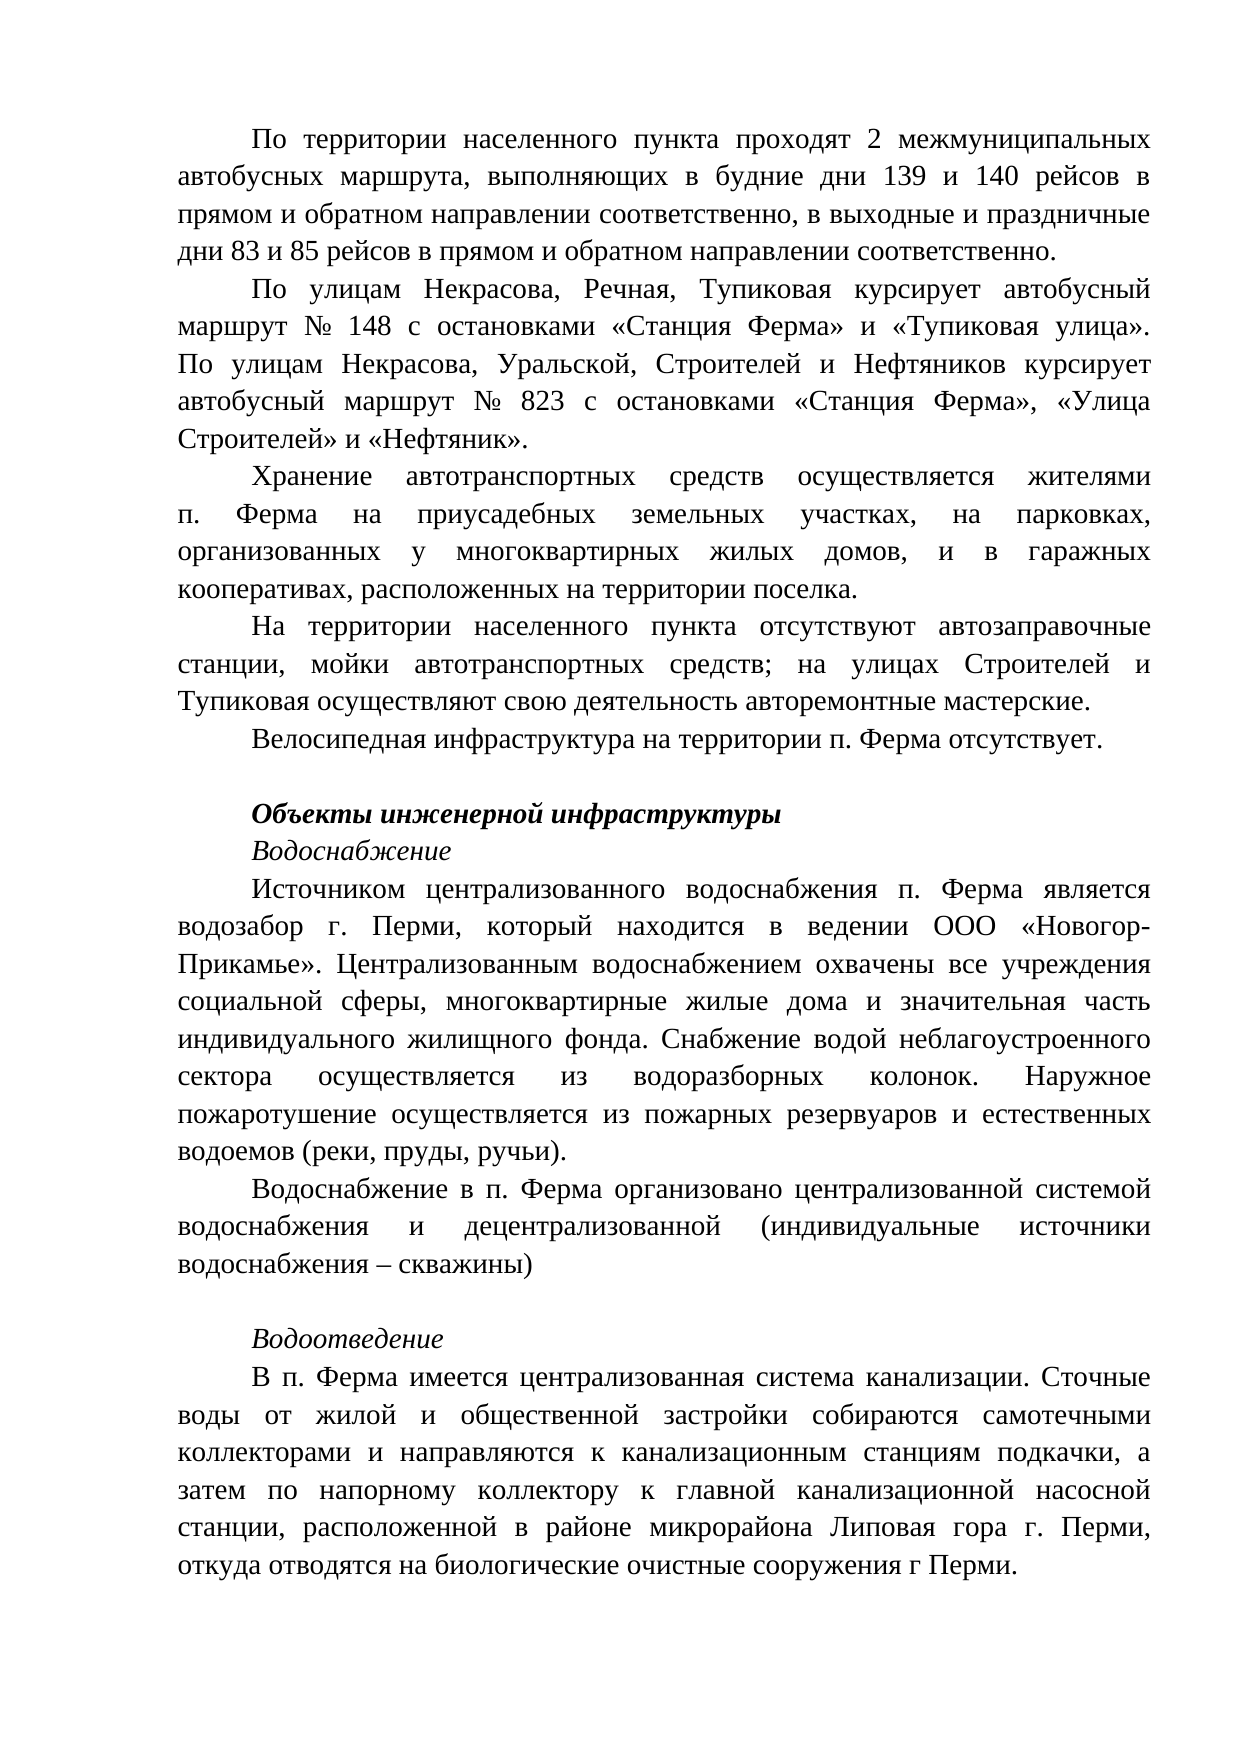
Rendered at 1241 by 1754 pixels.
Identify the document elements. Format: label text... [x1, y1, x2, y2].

text Водоотведение [177, 1318, 1152, 1356]
text Источником централизованного водоснабжения п. Ферма является водозабор г. Перми, который находится в ведении ООО «Новогор-Прикамье». Централизованным водоснабжением охвачены все учреждения социальной сферы, многоквартирные жилые дома и значительная часть индивидуального жилищного фонда. Снабжение водой неблагоустроенного сектора осуществляется из водоразборных колонок. Наружное пожаротушение осуществляется из пожарных резервуаров и естественных водоемов (реки, пруды, ручьи). [177, 868, 1152, 1168]
text По территории населенного пункта проходят 2 межмуниципальных автобусных маршрута, выполняющих в будние дни 139 и 140 рейсов в прямом и обратном направлении соответственно, в выходные и праздничные дни 83 и 85 рейсов в прямом и обратном направлении соответственно. [177, 118, 1152, 268]
text На территории населенного пункта отсутствуют автозаправочные станции, мойки автотранспортных средств; на улицах Строителей и Тупиковая осуществляют свою деятельность авторемонтные мастерские. [177, 606, 1152, 718]
text Водоснабжение в п. Ферма организовано централизованной системой водоснабжения и децентрализованной (индивидуальные источники водоснабжения – скважины) [177, 1168, 1152, 1281]
text В п. Ферма имеется централизованная система канализации. Сточные воды от жилой и общественной застройки собираются самотечными коллекторами и направляются к канализационным станциям подкачки, а затем по напорному коллектору к главной канализационной насосной станции, расположенной в районе микрорайона Липовая гора г. Перми, откуда отводятся на биологические очистные сооружения г Перми. [177, 1356, 1152, 1581]
text По улицам Некрасова, Речная, Тупиковая курсирует автобусный маршрут № 148 с остановками «Станция Ферма» и «Тупиковая улица». По улицам Некрасова, Уральской, Строителей и Нефтяников курсирует автобусный маршрут № 823 с остановками «Станция Ферма», «Улица Строителей» и «Нефтяник». [177, 268, 1152, 456]
text Объекты инженерной инфраструктуры [177, 793, 1152, 831]
text Хранение автотранспортных средств осуществляется жителями п. Ферма на приусадебных земельных участках, на парковках, организованных у многоквартирных жилых домов, и в гаражных кооперативах, расположенных на территории поселка. [177, 456, 1152, 606]
text Водоснабжение [177, 831, 1152, 868]
text Велосипедная инфраструктура на территории п. Ферма отсутствует. [177, 718, 1152, 756]
